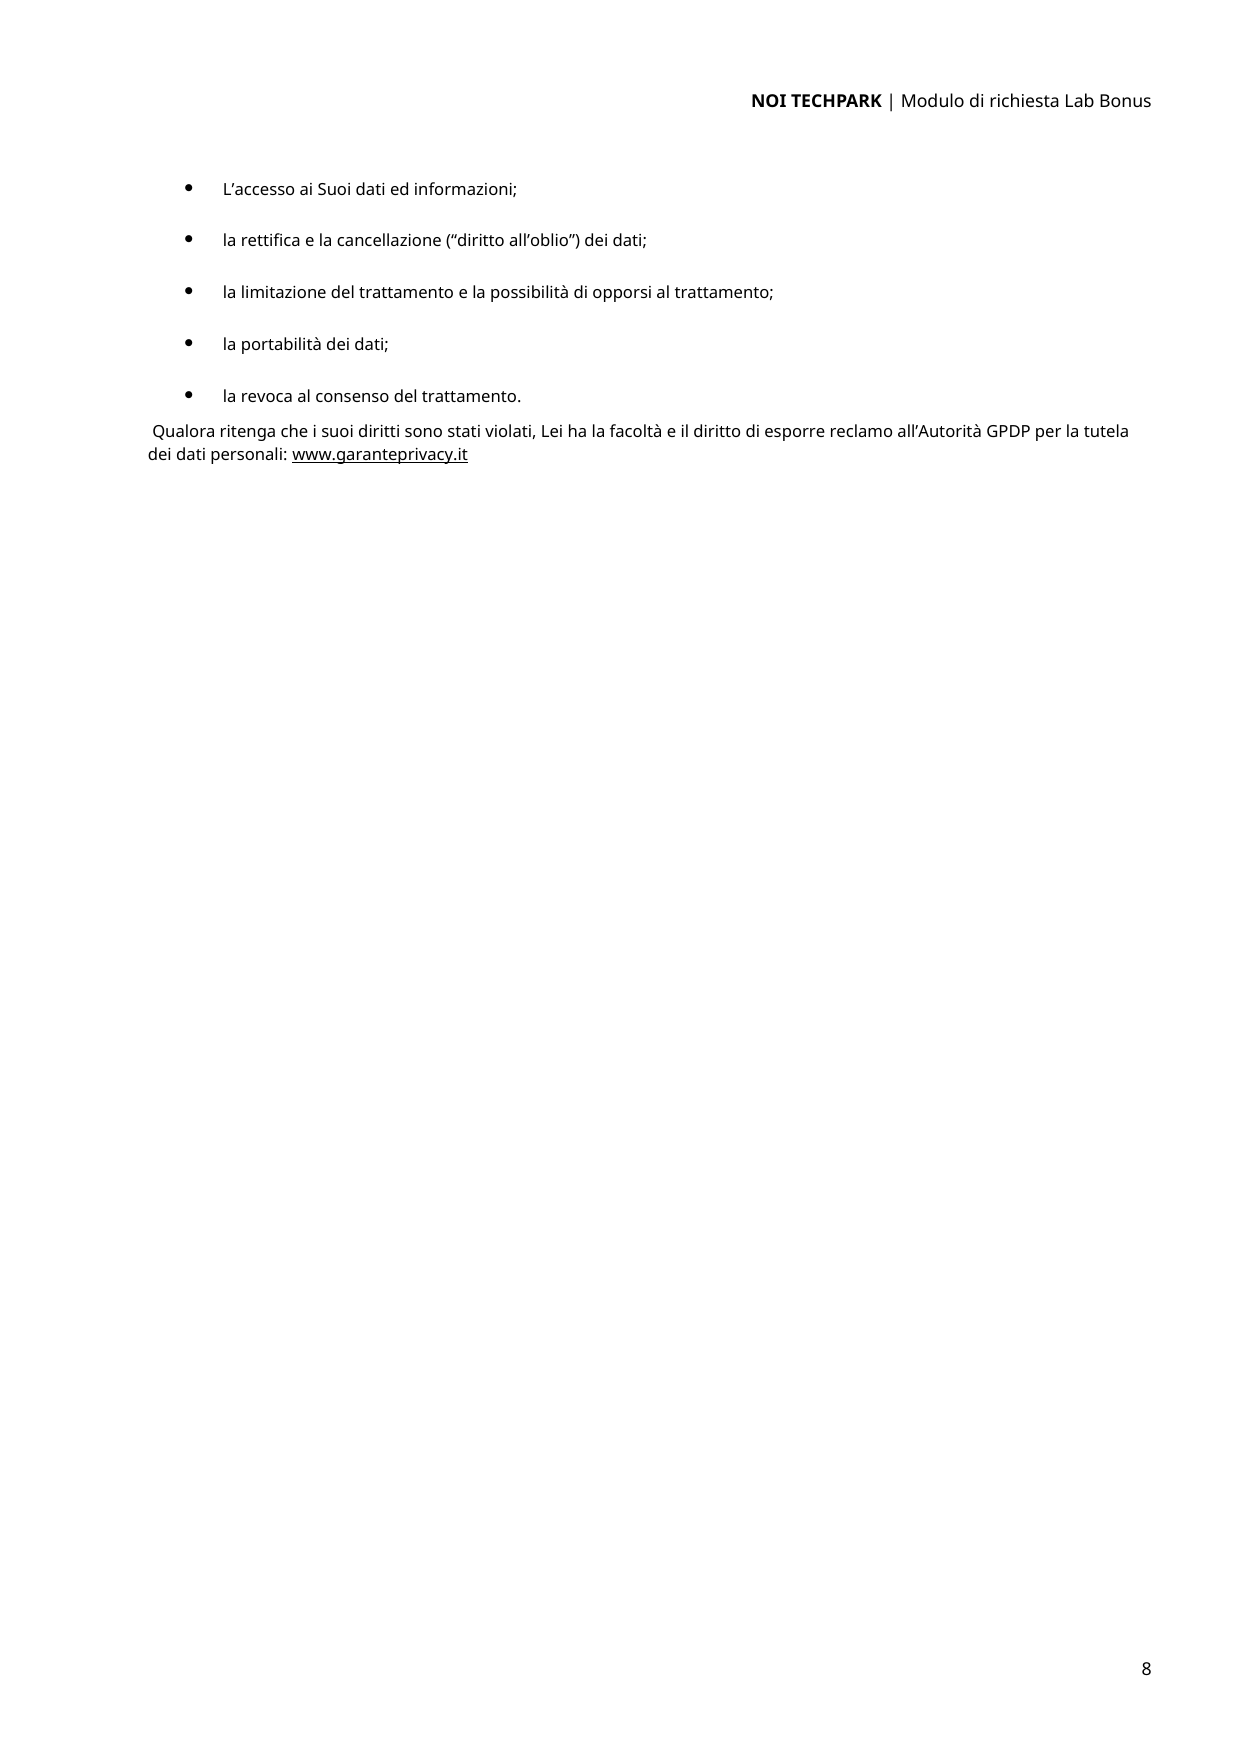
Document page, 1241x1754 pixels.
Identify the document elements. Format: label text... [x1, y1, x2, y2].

list L’accesso ai Suoi dati ed informazioni; [185, 177, 1152, 200]
list la limitazione del trattamento e la possibilità di opporsi al trattamento; [185, 281, 1152, 304]
list la revoca al consenso del trattamento. [185, 385, 1152, 407]
list la rettifica e la cancellazione (“diritto all’oblio”) dei dati; [185, 229, 1152, 252]
list la portabilità dei dati; [185, 333, 1152, 356]
text Qualora ritenga che i suoi diritti sono stati violati, Lei ha la facoltà e il diritto di esporre reclamo all’Autorità GPDP per la tutela dei dati personali: www.garanteprivacy.it [148, 420, 1152, 465]
